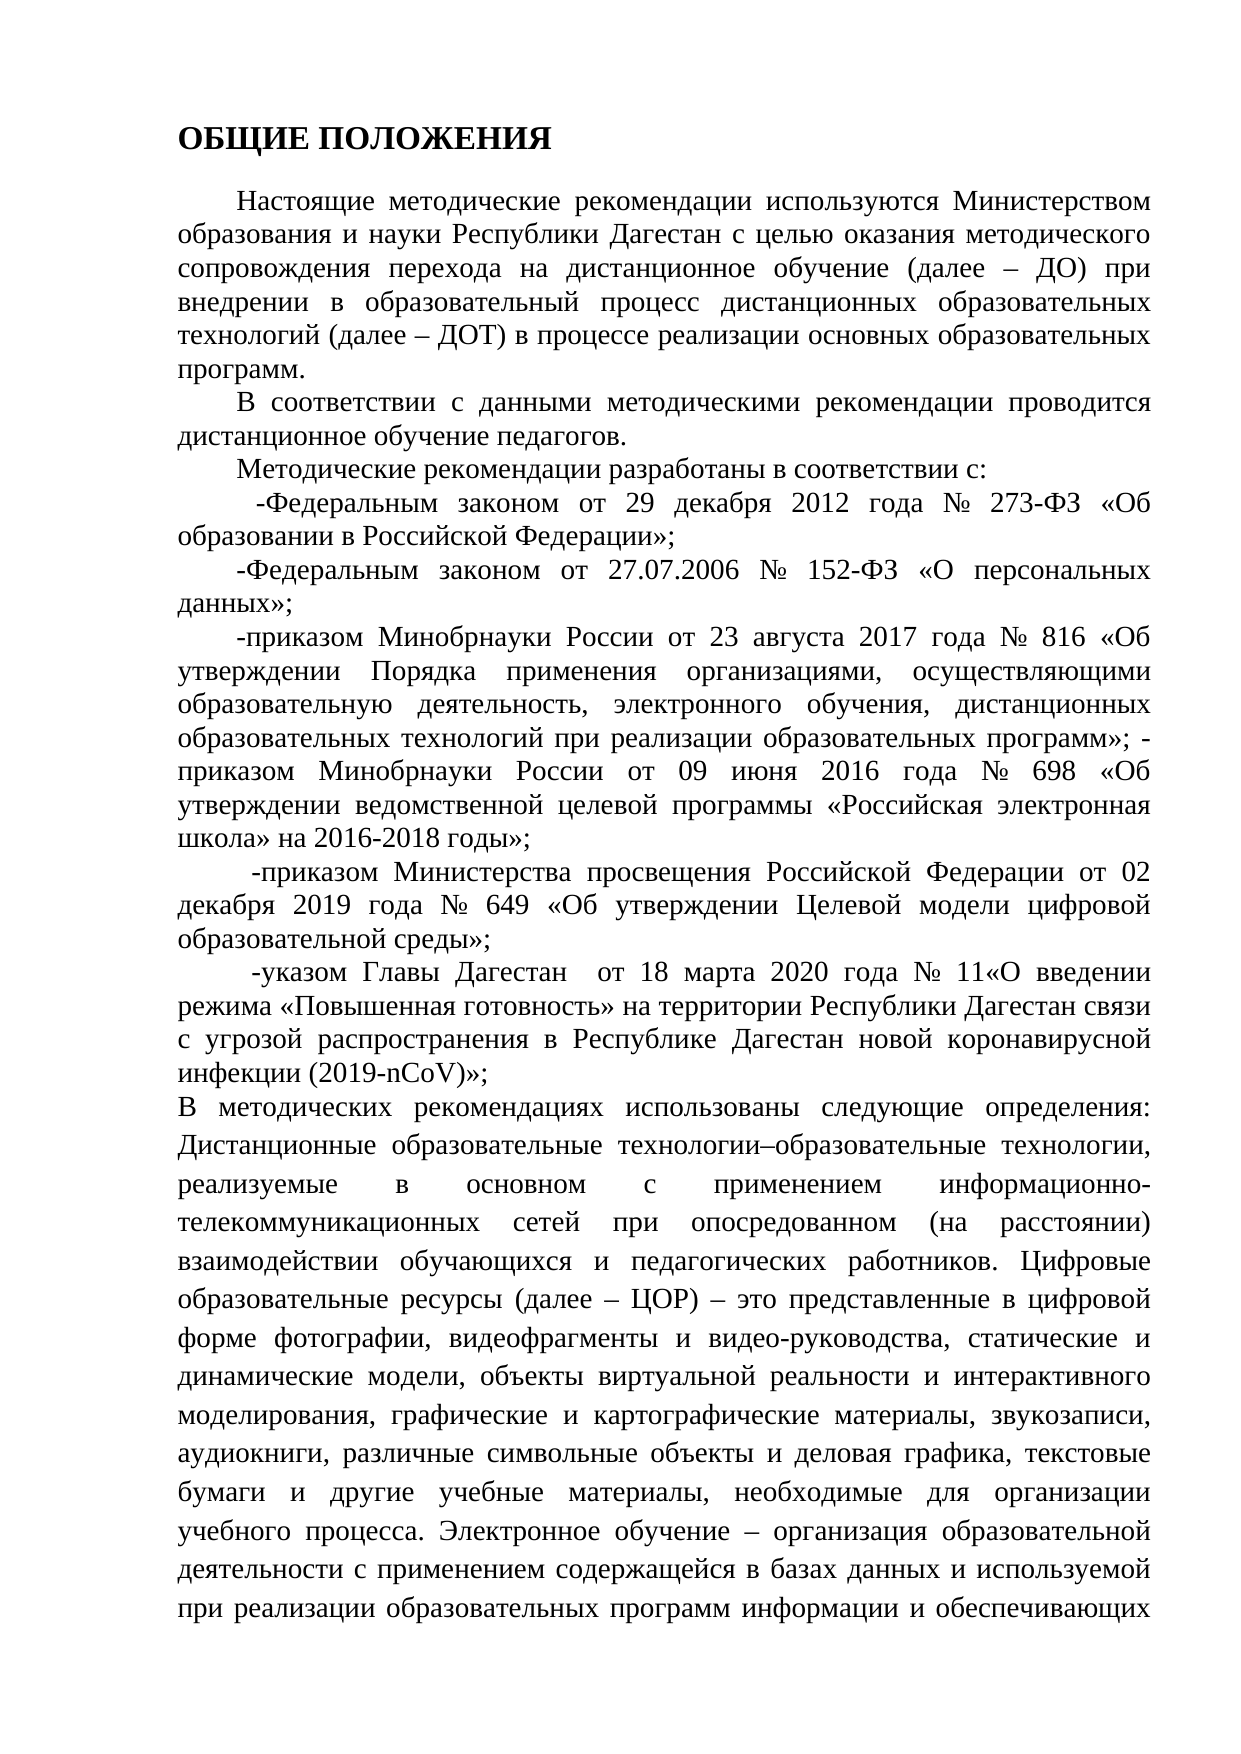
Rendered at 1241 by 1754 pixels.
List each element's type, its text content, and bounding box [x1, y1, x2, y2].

text ОБЩИЕ ПОЛОЖЕНИЯ [177, 118, 1152, 156]
text -Федеральным законом от 29 декабря 2012 года № 273-ФЗ «Об образовании в Российской Федерации»; [177, 485, 1152, 552]
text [177, 1089, 1152, 1623]
text -приказом Минобрнауки России от 23 августа 2017 года № 816 «Об утверждении Порядка применения организациями, осуществляющими образовательную деятельность, электронного обучения, дистанционных образовательных технологий при реализации образовательных программ»; -приказом Минобрнауки России от 09 июня 2016 года № 698 «Об утверждении ведомственной целевой программы «Российская электронная школа» на 2016-2018 годы»; [177, 619, 1152, 854]
text Методические рекомендации разработаны в соответствии с: [177, 451, 1152, 485]
text -указом Главы Дагестан от 18 марта 2020 года № 11«О введении режима «Повышенная готовность» на территории Республики Дагестан связи с угрозой распространения в Республике Дагестан новой коронавирусной инфекции (2019-nCoV)»; [177, 954, 1152, 1089]
text В соответствии с данными методическими рекомендации проводится дистанционное обучение педагогов. [177, 384, 1152, 451]
text -Федеральным законом от 27.07.2006 № 152-ФЗ «О персональных данных»; [177, 552, 1152, 619]
text Настоящие методические рекомендации используются Министерством образования и науки Республики Дагестан с целью оказания методического сопровождения перехода на дистанционное обучение (далее – ДО) при внедрении в образовательный процесс дистанционных образовательных технологий (далее – ДОТ) в процессе реализации основных образовательных программ. [177, 183, 1152, 384]
text -приказом Министерства просвещения Российской Федерации от 02 декабря 2019 года № 649 «Об утверждении Целевой модели цифровой образовательной среды»; [177, 854, 1152, 954]
